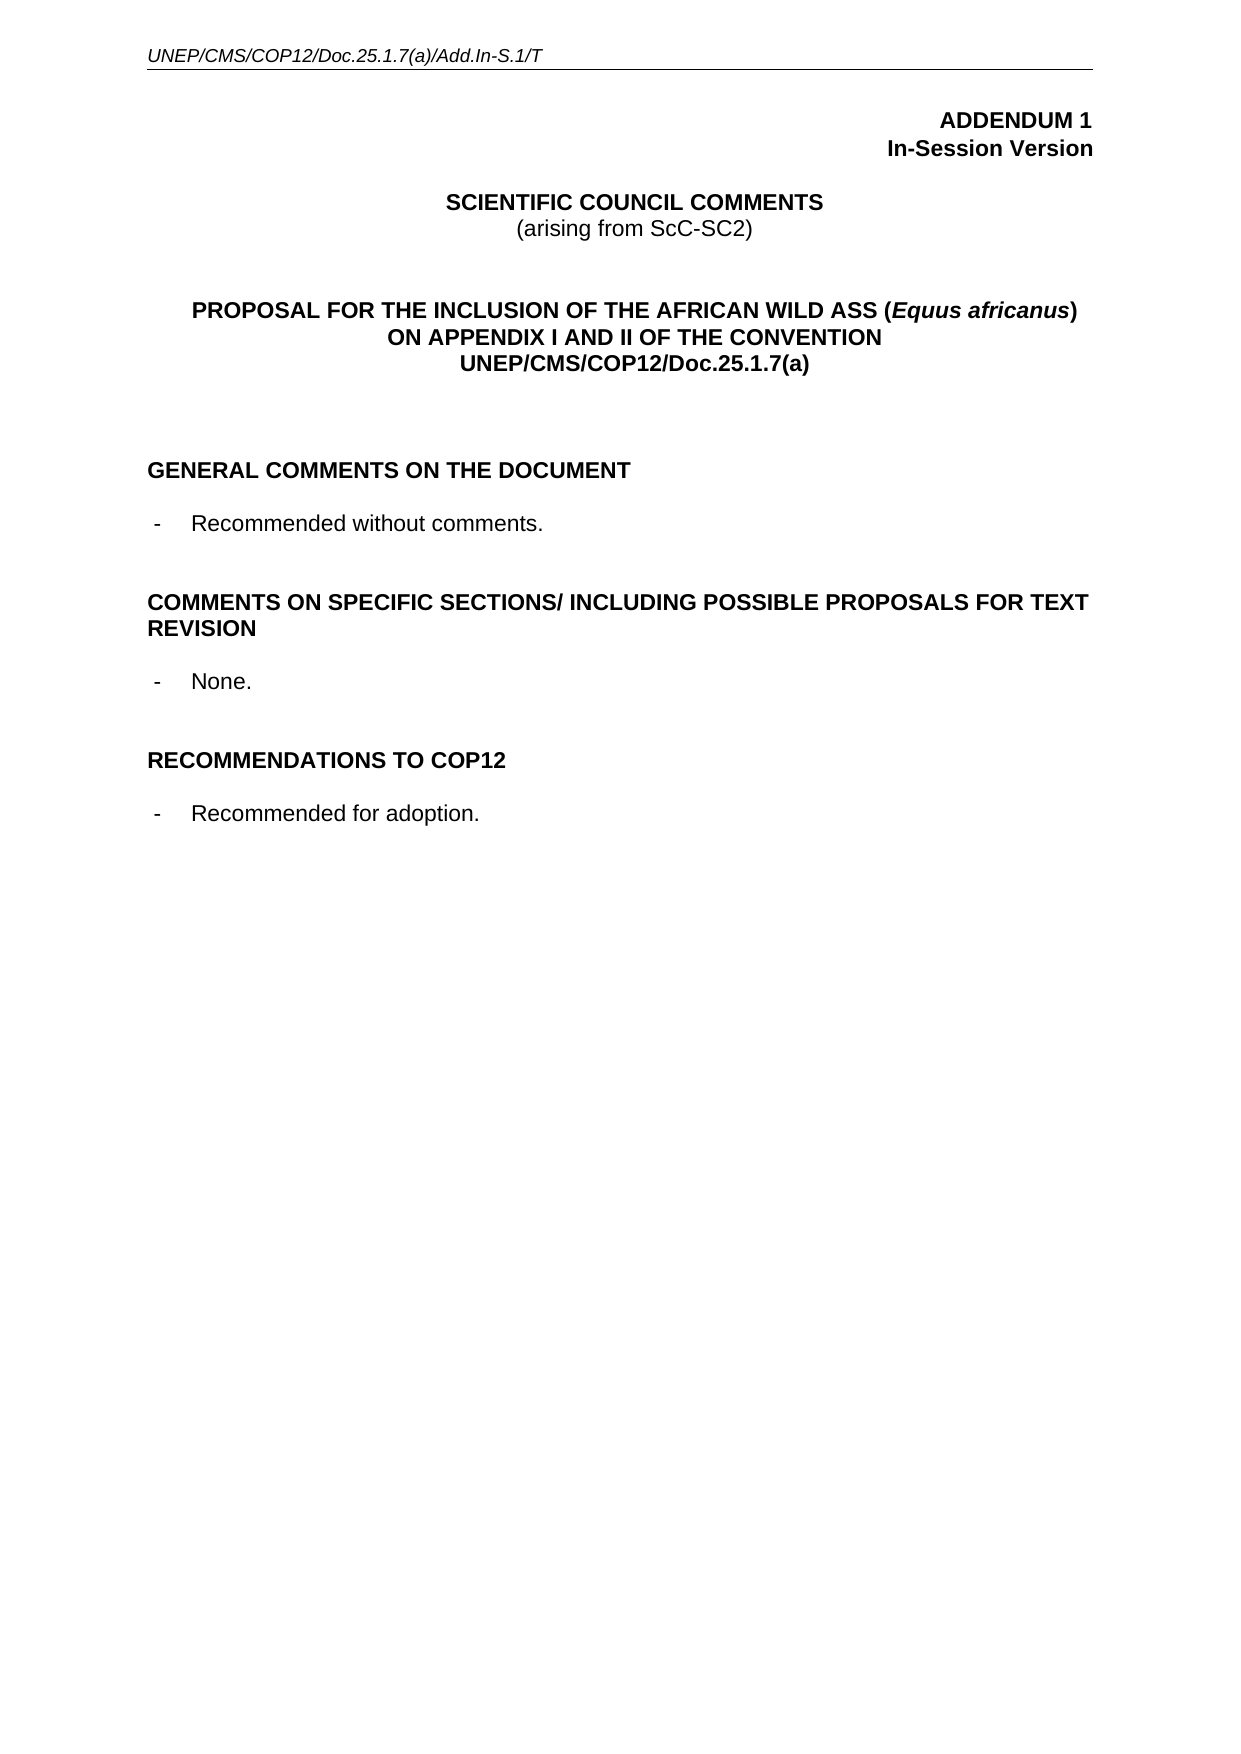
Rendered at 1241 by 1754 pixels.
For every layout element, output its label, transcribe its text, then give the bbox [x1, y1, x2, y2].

subtitle ADDENDUM 1 [138, 107, 1092, 133]
text In-Session Version [147, 135, 1093, 161]
subtitle ON APPENDIX I AND II OF THE CONVENTION [138, 322, 1132, 348]
list Recommended without comments. [153, 510, 1093, 536]
text COMMENTS ON SPECIFIC SECTIONS/ INCLUDING POSSIBLE PROPOSALS FOR TEXT REVISION [147, 589, 1093, 641]
subtitle SCIENTIFIC COUNCIL COMMENTS [138, 189, 1132, 213]
list None. [153, 668, 1093, 694]
subtitle (arising from ScC-SC2) [138, 213, 1132, 242]
text RECOMMENDATIONS TO COP12 [147, 747, 1093, 773]
list Recommended for adoption. [153, 799, 1093, 826]
subtitle PROPOSAL FOR THE INCLUSION OF THE AFRICAN WILD ASS (Equus africanus) [138, 296, 1132, 322]
subtitle UNEP/CMS/COP12/Doc.25.1.7(a) [138, 348, 1132, 376]
text GENERAL COMMENTS ON THE DOCUMENT [147, 457, 1093, 483]
